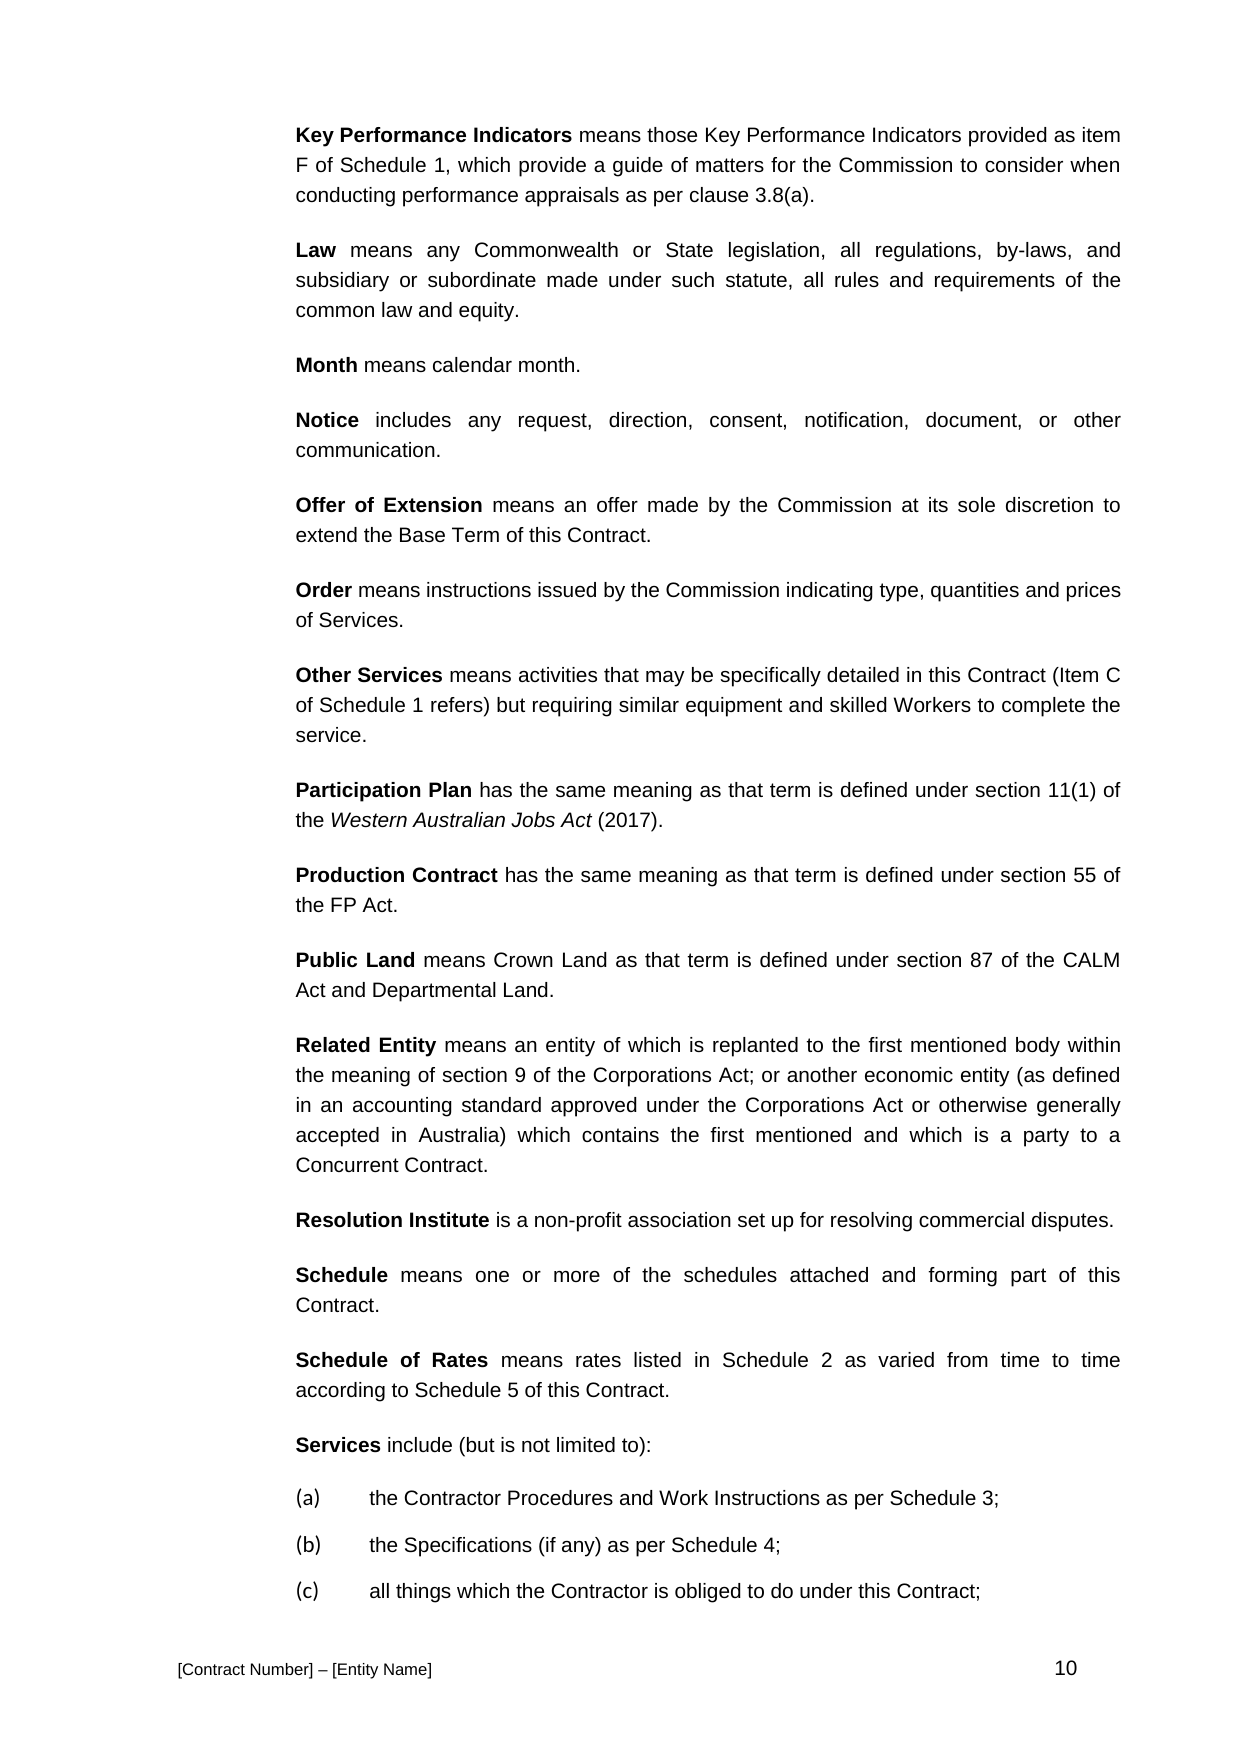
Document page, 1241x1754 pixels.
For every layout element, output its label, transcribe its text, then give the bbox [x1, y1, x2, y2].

text Production Contract has the same meaning as that term is defined under section 55 of the FP Act. [295, 858, 1122, 918]
text Month means calendar month. [295, 348, 1122, 378]
text Order means instructions issued by the Commission indicating type, quantities and prices of Services. [295, 573, 1122, 633]
text Participation Plan has the same meaning as that term is defined under section 11(1) of the Western Australian Jobs Act (2017). [295, 773, 1122, 833]
text Schedule of Rates means rates listed in Schedule 2 as varied from time to time according to Schedule 5 of this Contract. [295, 1343, 1122, 1403]
list all things which the Contractor is obliged to do under this Contract; [295, 1577, 1122, 1605]
text Schedule means one or more of the schedules attached and forming part of this Contract. [295, 1258, 1122, 1318]
text Key Performance Indicators means those Key Performance Indicators provided as item F of Schedule 1, which provide a guide of matters for the Commission to consider when conducting performance appraisals as per clause 3.8(a). [295, 118, 1122, 208]
text Services include (but is not limited to): [295, 1428, 1122, 1458]
list the Specifications (if any) as per Schedule 4; [295, 1530, 1122, 1558]
text Related Entity means an entity of which is replanted to the first mentioned body within the meaning of section 9 of the Corporations Act; or another economic entity (as defined in an accounting standard approved under the Corporations Act or otherwise generally accepted in Australia) which contains the first mentioned and which is a party to a Concurrent Contract. [295, 1028, 1122, 1178]
text Public Land means Crown Land as that term is defined under section 87 of the CALM Act and Departmental Land. [295, 943, 1122, 1003]
list the Contractor Procedures and Work Instructions as per Schedule 3; [295, 1483, 1122, 1511]
text Offer of Extension means an offer made by the Commission at its sole discretion to extend the Base Term of this Contract. [295, 488, 1122, 548]
text Notice includes any request, direction, consent, notification, document, or other communication. [295, 403, 1122, 463]
text Resolution Institute is a non-profit association set up for resolving commercial disputes. [295, 1203, 1122, 1233]
text Other Services means activities that may be specifically detailed in this Contract (Item C of Schedule 1 refers) but requiring similar equipment and skilled Workers to complete the service. [295, 658, 1122, 748]
text Law means any Commonwealth or State legislation, all regulations, by-laws, and subsidiary or subordinate made under such statute, all rules and requirements of the common law and equity. [295, 233, 1122, 323]
